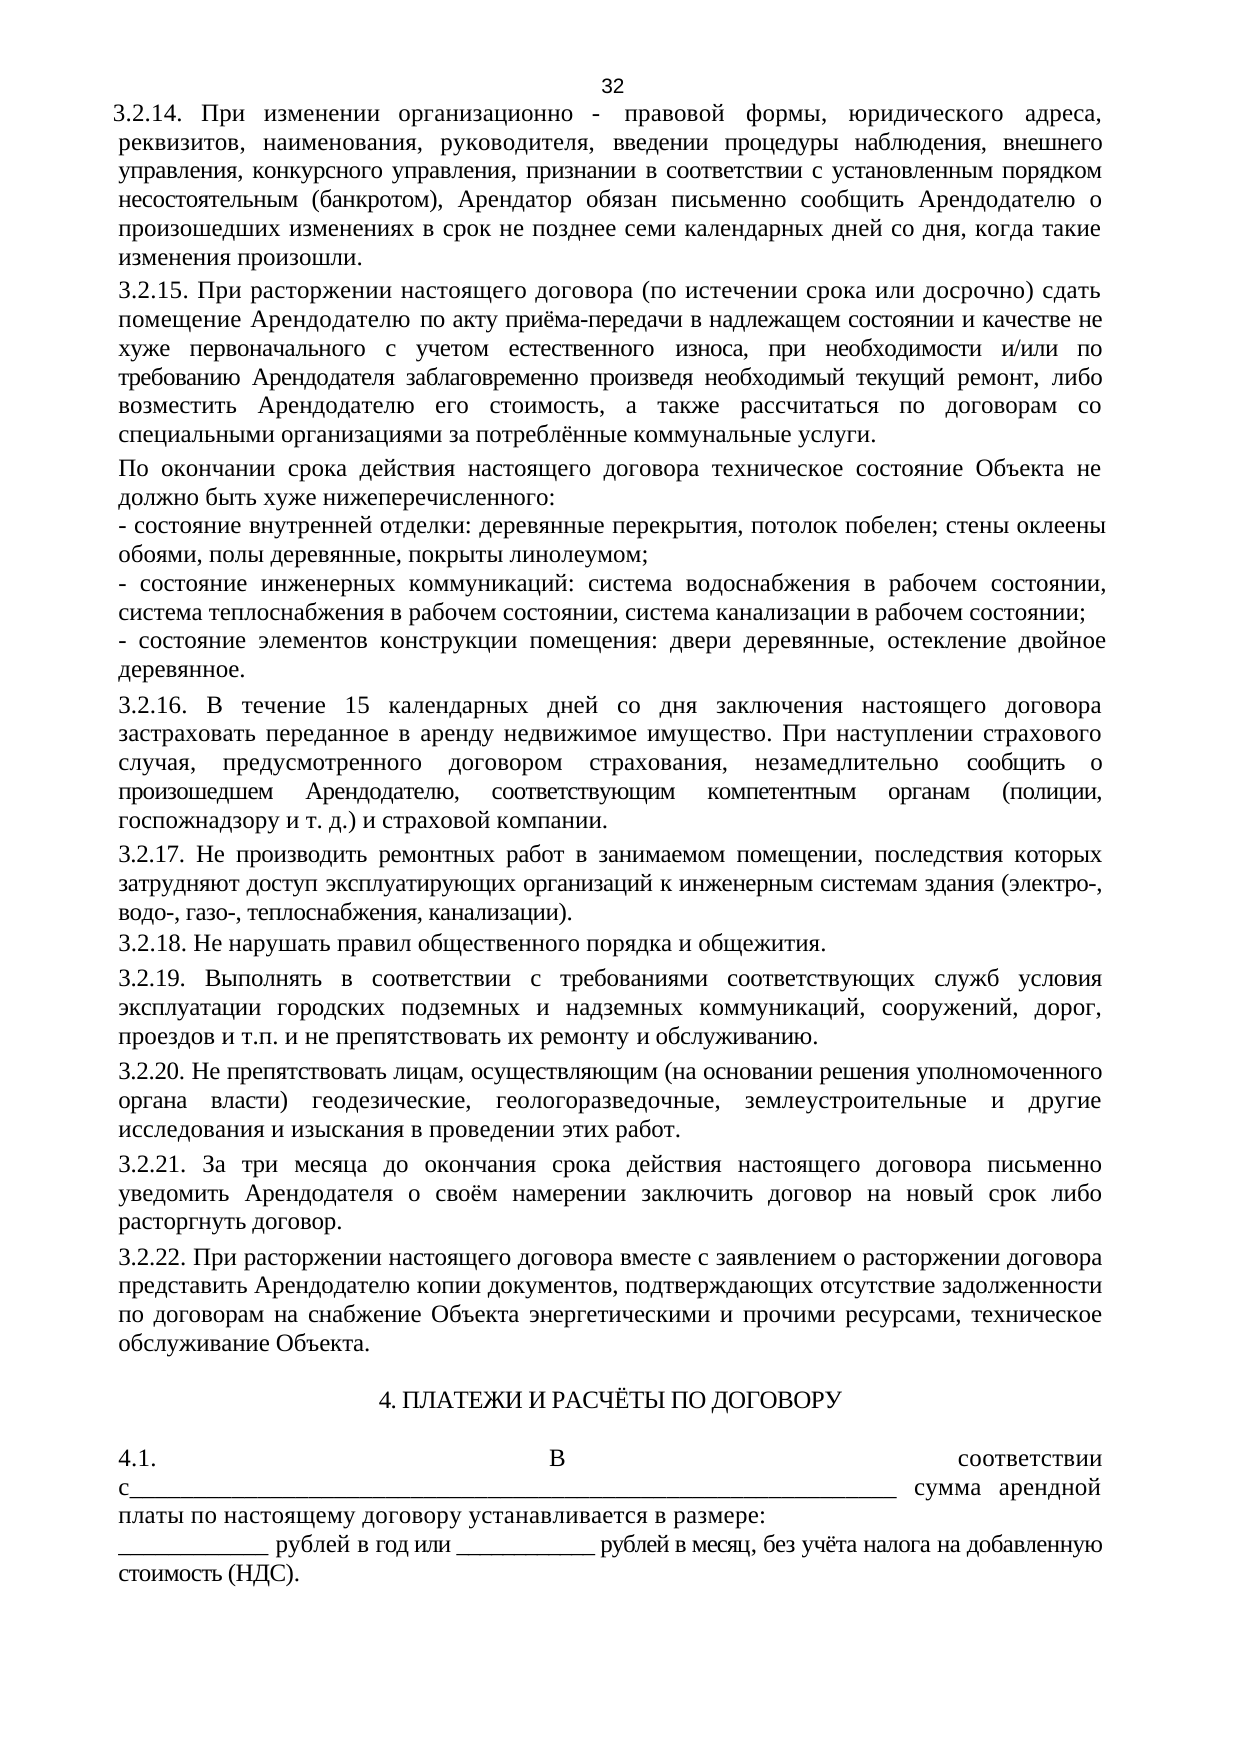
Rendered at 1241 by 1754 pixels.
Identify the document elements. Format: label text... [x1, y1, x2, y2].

text 3.2.22. При расторжении настоящего договора вместе с заявлением о расторжении договора представить Арендодателю копии документов, подтверждающих отсутствие задолженности по договорам на снабжение Объекта энергетическими и прочими ресурсами, техническое обслуживание Объекта. [118, 1242, 1103, 1357]
text 3.2.21. За три месяца до окончания срока действия настоящего договора письменно уведомить Арендодателя о своём намерении заключить договор на новый срок либо расторгнуть договор. [118, 1149, 1103, 1235]
text 4.1. В соответствии с____________________________________________________________ сумма арендной платы по настоящему договору устанавливается в размере: [118, 1443, 1103, 1529]
text - состояние внутренней отделки: деревянные перекрытия, потолок побелен; стены оклеены обоями, полы деревянные, покрыты линолеумом; [118, 510, 1107, 568]
text - состояние элементов конструкции помещения: двери деревянные, остекление двойное деревянное. [118, 625, 1107, 683]
text 4. ПЛАТЕЖИ И РАСЧЁТЫ ПО ДОГОВОРУ [118, 1385, 1103, 1414]
text 3.2.17. Не производить ремонтных работ в занимаемом помещении, последствия которых затрудняют доступ эксплуатирующих организаций к инженерным системам здания (электро-, водо-, газо-, теплоснабжения, канализации). [118, 839, 1103, 925]
text - состояние инженерных коммуникаций: система водоснабжения в рабочем состоянии, система теплоснабжения в рабочем состоянии, система канализации в рабочем состоянии; [118, 568, 1107, 625]
text 3.2.18. Не нарушать правил общественного порядка и общежития. [118, 928, 1103, 957]
text По окончании срока действия настоящего договора техническое состояние Объекта не должно быть хуже нижеперечисленного: [118, 453, 1103, 510]
text 3.2.20. Не препятствовать лицам, осуществляющим (на основании решения уполномоченного органа власти) геодезические, геологоразведочные, землеустроительные и другие исследования и изыскания в проведении этих работ. [118, 1056, 1103, 1142]
text 3.2.15. При расторжении настоящего договора (по истечении срока или досрочно) сдать помещение Арендодателю по акту приёма-передачи в надлежащем состоянии и качестве не хуже первоначального с учетом естественного износа, при необходимости и/или по требованию Арендодателя заблаговременно произведя необходимый текущий ремонт, либо возместить Арендодателю его стоимость, а также рассчитаться по договорам со специальными организациями за потреблённые коммунальные услуги. [118, 275, 1103, 448]
text 3.2.14. При изменении организационно - правовой формы, юридического адреса, реквизитов, наименования, руководителя, введении процедуры наблюдения, внешнего управления, конкурсного управления, признании в соответствии с установленным порядком несостоятельным (банкротом), Арендатор обязан письменно сообщить Арендодателю о произошедших изменениях в срок не позднее семи календарных дней со дня, когда такие изменения произошли. [113, 98, 1103, 270]
text ____________ рублей в год или ____________ рублей в месяц, без учёта налога на добавленную стоимость (НДС). [118, 1529, 1103, 1587]
text 3.2.19. Выполнять в соответствии с требованиями соответствующих служб условия эксплуатации городских подземных и надземных коммуникаций, сооружений, дорог, проездов и т.п. и не препятствовать их ремонту и обслуживанию. [118, 963, 1103, 1050]
text 3.2.16. В течение 15 календарных дней со дня заключения настоящего договора застраховать переданное в аренду недвижимое имущество. При наступлении страхового случая, предусмотренного договором страхования, незамедлительно сообщить о произошедшем Арендодателю, соответствующим компетентным органам (полиции, госпожнадзору и т. д.) и страховой компании. [118, 690, 1103, 833]
